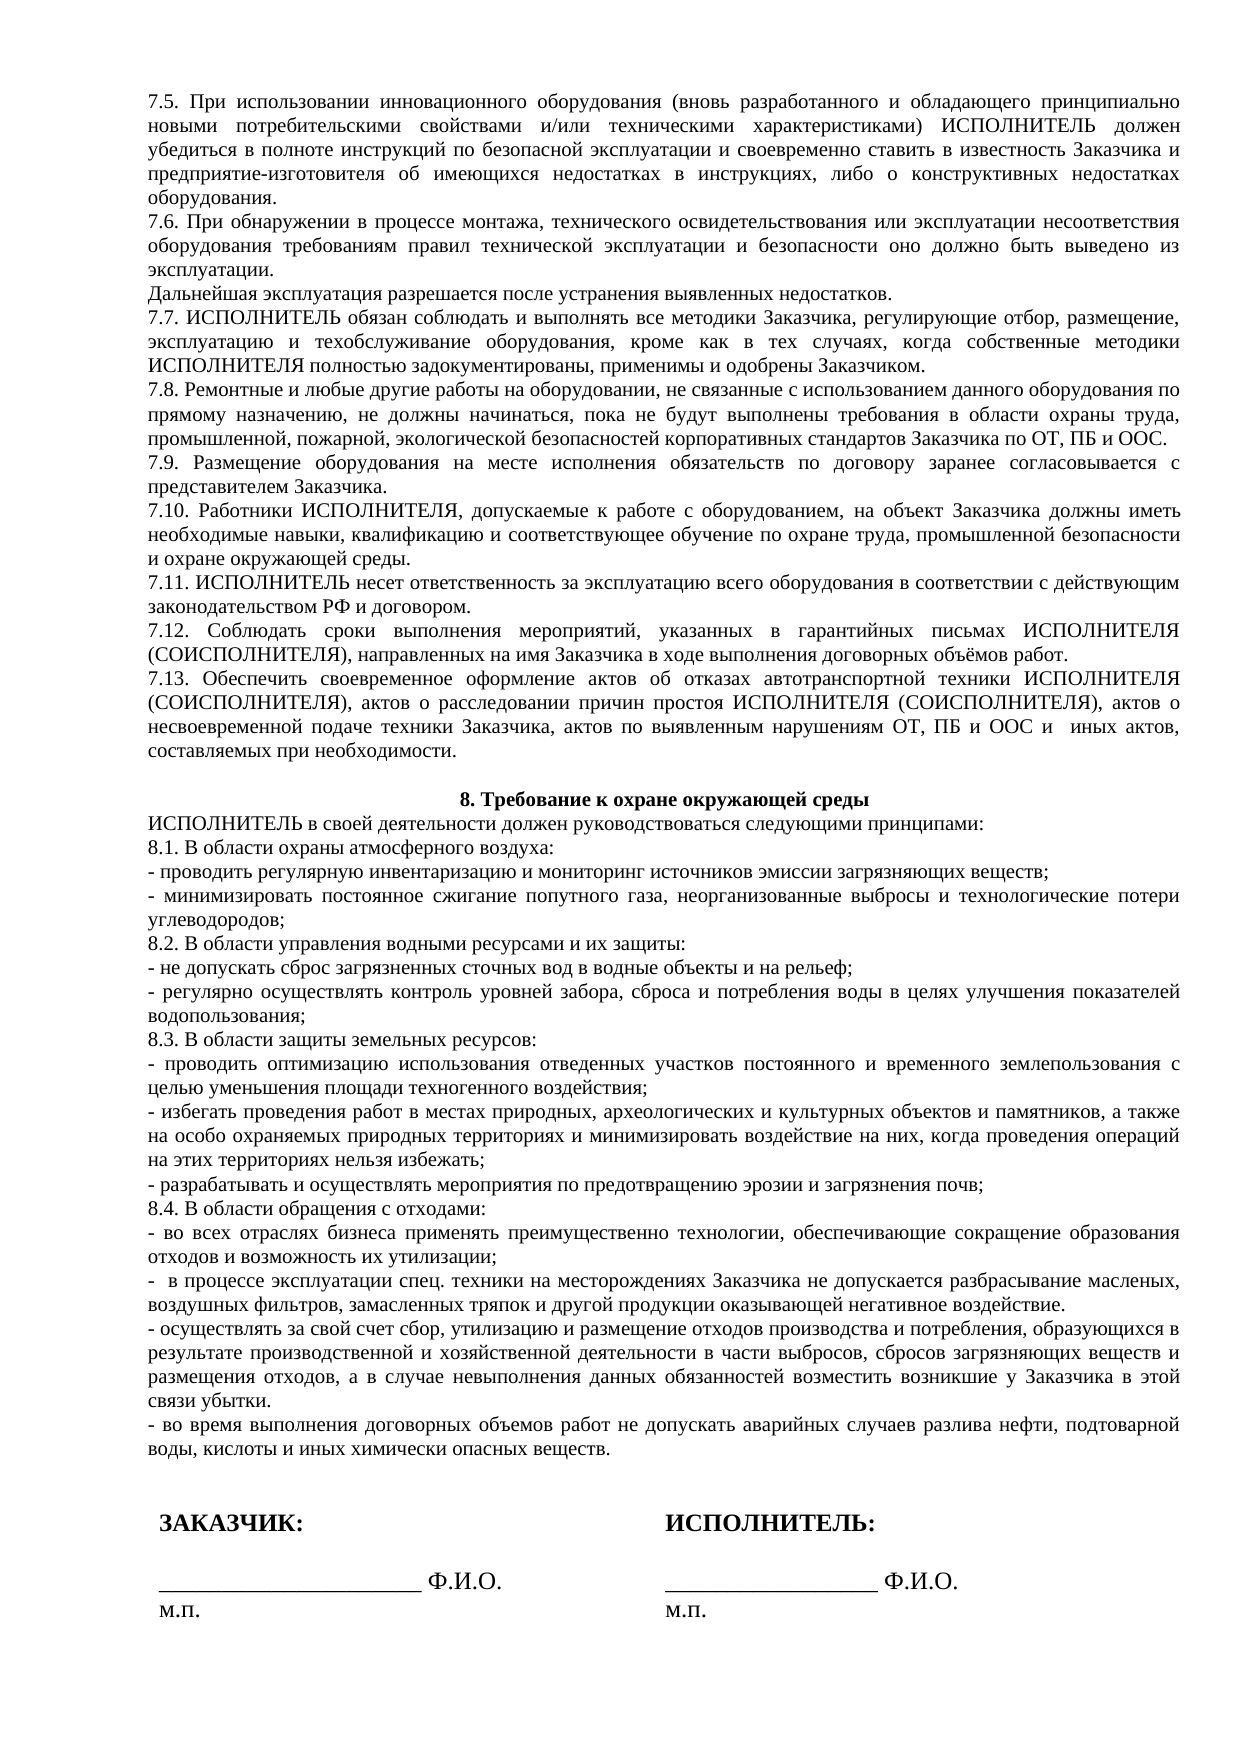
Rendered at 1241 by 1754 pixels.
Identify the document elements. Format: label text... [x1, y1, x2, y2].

text - во время выполнения договорных объемов работ не допускать аварийных случаев разлива нефти, подтоварной воды, кислоты и иных химически опасных веществ. [148, 1412, 1181, 1460]
text 8. Требование к охране окружающей среды [148, 786, 1181, 811]
text 7.10. Работники ИСПОЛНИТЕЛЯ, допускаемые к работе с оборудованием, на объект Заказчика должны иметь необходимые навыки, квалификацию и соответствующее обучение по охране труда, промышленной безопасности и охране окружающей среды. [148, 498, 1181, 570]
text - минимизировать постоянное сжигание попутного газа, неорганизованные выбросы и технологические потери углеводородов; [148, 883, 1181, 931]
text 7.8. Ремонтные и любые другие работы на оборудовании, не связанные с использованием данного оборудования по прямому назначению, не должны начинаться, пока не будут выполнены требования в области охраны труда, промышленной, пожарной, экологической безопасностей корпоративных стандартов Заказчика по ОТ, ПБ и ООС. [148, 377, 1181, 449]
text 7.11. ИСПОЛНИТЕЛЬ несет ответственность за эксплуатацию всего оборудования в соответствии с действующим законодательством РФ и договором. [148, 570, 1181, 618]
text - регулярно осуществлять контроль уровней забора, сброса и потребления воды в целях улучшения показателей водопользования; [148, 979, 1181, 1027]
text ИСПОЛНИТЕЛЬ в своей деятельности должен руководствоваться следующими принципами: [148, 811, 1181, 834]
text 7.12. Соблюдать сроки выполнения мероприятий, указанных в гарантийных письмах ИСПОЛНИТЕЛЯ (СОИСПОЛНИТЕЛЯ), направленных на имя Заказчика в ходе выполнения договорных объёмов работ. [148, 618, 1181, 666]
text 8.3. В области защиты земельных ресурсов: [148, 1027, 1181, 1051]
text Дальнейшая эксплуатация разрешается после устранения выявленных недостатков. [148, 281, 1181, 305]
text 8.2. В области управления водными ресурсами и их защиты: [148, 931, 1181, 955]
text - осуществлять за свой счет сбор, утилизацию и размещение отходов производства и потребления, образующихся в результате производственной и хозяйственной деятельности в части выбросов, сбросов загрязняющих веществ и размещения отходов, а в случае невыполнения данных обязанностей возместить возникшие у Заказчика в этой связи убытки. [148, 1316, 1181, 1412]
text - проводить регулярную инвентаризацию и мониторинг источников эмиссии загрязняющих веществ; [148, 859, 1181, 883]
text 8.1. В области охраны атмосферного воздуха: [148, 834, 1181, 859]
text 7.7. ИСПОЛНИТЕЛЬ обязан соблюдать и выполнять все методики Заказчика, регулирующие отбор, размещение, эксплуатацию и техобслуживание оборудования, кроме как в тех случаях, когда собственные методики ИСПОЛНИТЕЛЯ полностью задокументированы, применимы и одобрены Заказчиком. [148, 305, 1181, 377]
table_header ИСПОЛНИТЕЛЬ: _________________ Ф.И.О. м.п. [654, 1508, 1181, 1623]
text 8.4. В области обращения с отходами: [148, 1196, 1181, 1219]
text 7.13. Обеспечить своевременное оформление актов об отказах автотранспортной техники ИСПОЛНИТЕЛЯ (СОИСПОЛНИТЕЛЯ), актов о расследовании причин простоя ИСПОЛНИТЕЛЯ (СОИСПОЛНИТЕЛЯ), актов о несвоевременной подаче техники Заказчика, актов по выявленным нарушениям ОТ, ПБ и ООС и иных актов, составляемых при необходимости. [148, 666, 1181, 762]
text - во всех отраслях бизнеса применять преимущественно технологии, обеспечивающие сокращение образования отходов и возможность их утилизации; [148, 1219, 1181, 1268]
text - в процессе эксплуатации спец. техники на месторождениях Заказчика не допускается разбрасывание масленых, воздушных фильтров, замасленных тряпок и другой продукции оказывающей негативное воздействие. [148, 1268, 1181, 1316]
text - проводить оптимизацию использования отведенных участков постоянного и временного землепользования с целью уменьшения площади техногенного воздействия; [148, 1051, 1181, 1099]
text 7.5. При использовании инновационного оборудования (вновь разработанного и обладающего принципиально новыми потребительскими свойствами и/или техническими характеристиками) ИСПОЛНИТЕЛЬ должен убедиться в полноте инструкций по безопасной эксплуатации и своевременно ставить в известность Заказчика и предприятие-изготовителя об имеющихся недостатках в инструкциях, либо о конструктивных недостатках оборудования. [148, 89, 1181, 209]
text 7.9. Размещение оборудования на месте исполнения обязательств по договору заранее согласовывается с представителем Заказчика. [148, 449, 1181, 498]
text - разрабатывать и осуществлять мероприятия по предотвращению эрозии и загрязнения почв; [148, 1171, 1181, 1196]
table_header ЗАКАЗЧИК: _____________________ Ф.И.О. м.п. [148, 1508, 654, 1623]
text 7.6. При обнаружении в процессе монтажа, технического освидетельствования или эксплуатации несоответствия оборудования требованиям правил технической эксплуатации и безопасности оно должно быть выведено из эксплуатации. [148, 209, 1181, 281]
text - не допускать сброс загрязненных сточных вод в водные объекты и на рельеф; [148, 955, 1181, 979]
text - избегать проведения работ в местах природных, археологических и культурных объектов и памятников, а также на особо охраняемых природных территориях и минимизировать воздействие на них, когда проведения операций на этих территориях нельзя избежать; [148, 1099, 1181, 1171]
